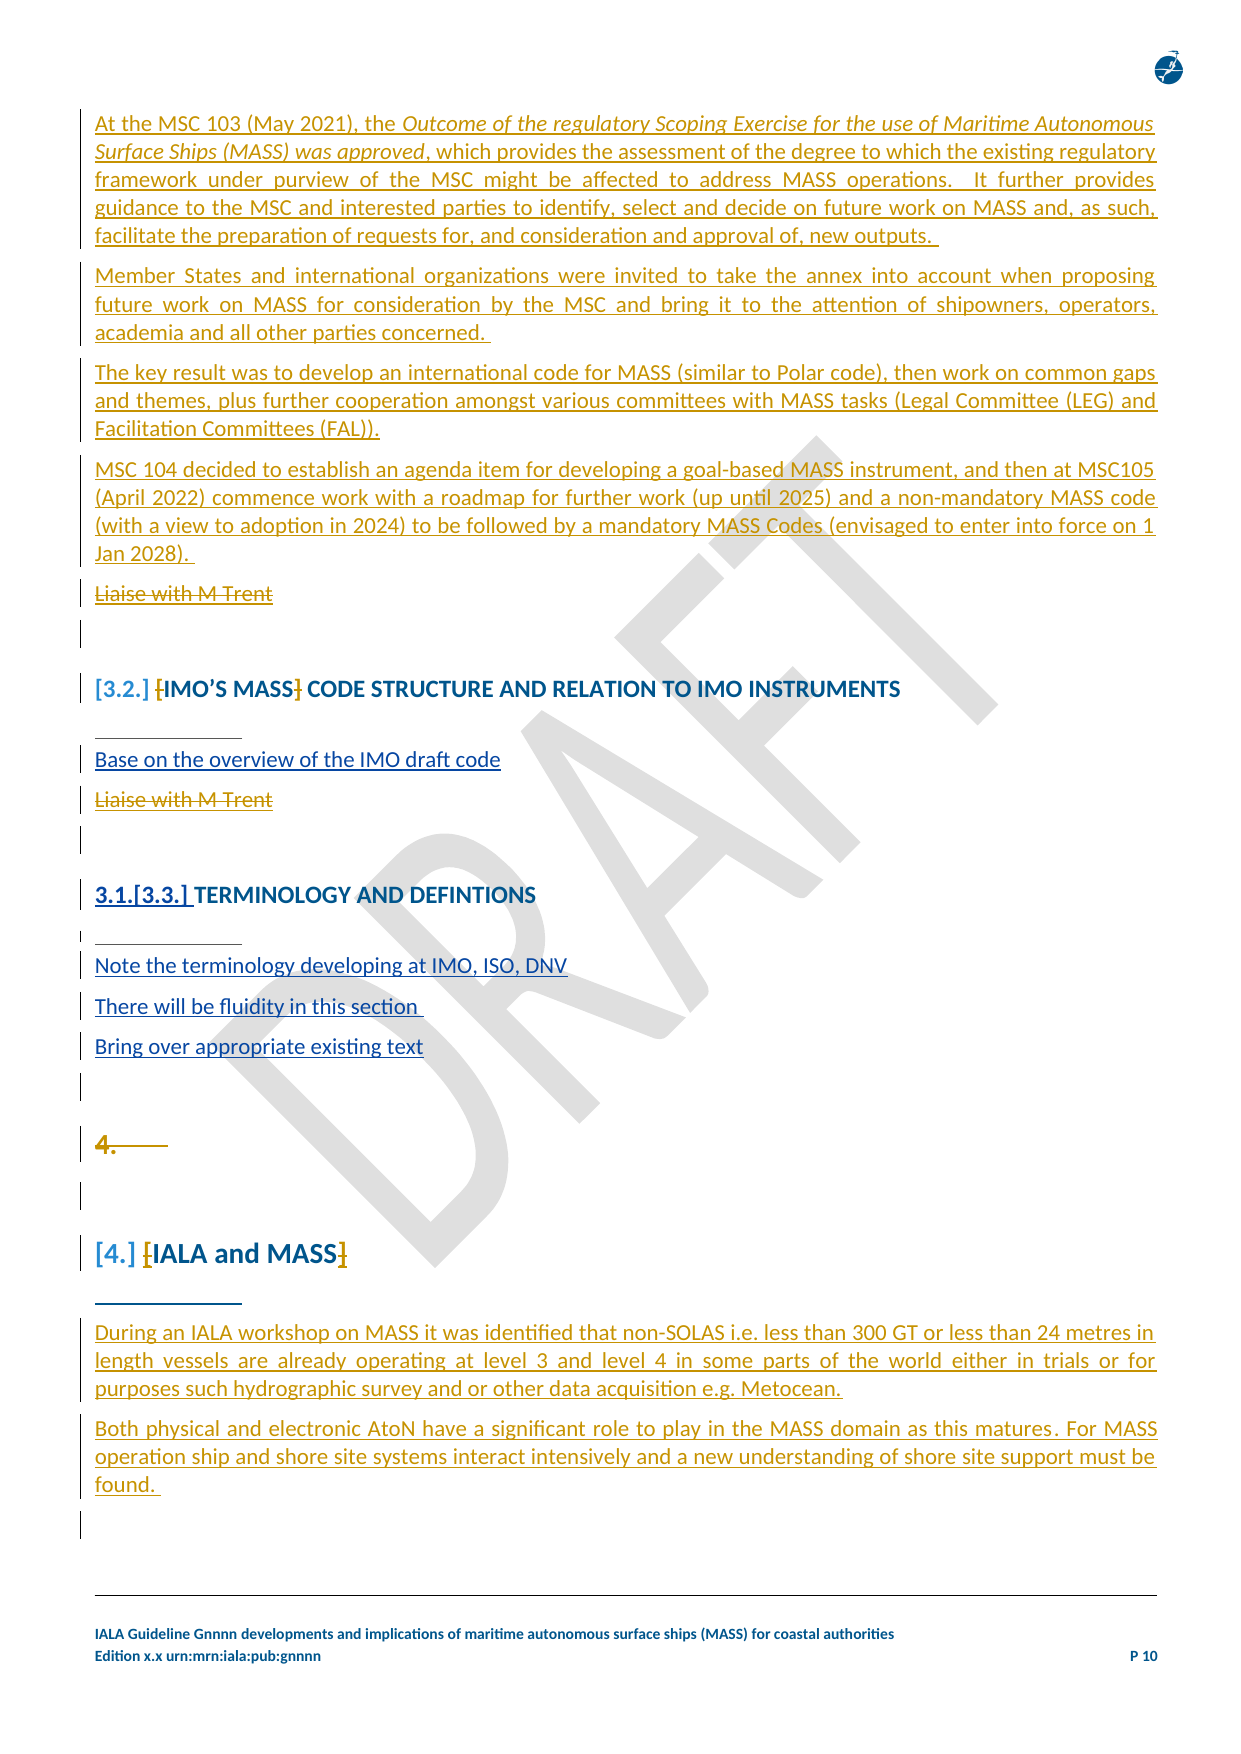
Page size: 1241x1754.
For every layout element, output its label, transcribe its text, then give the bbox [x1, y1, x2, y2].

subtitle Terminology and Defintions [94, 879, 1157, 910]
subtitle IALA and MASS [94, 1235, 1157, 1271]
subtitle IMO’s MASS Code structure and relation to IMO Instruments [94, 673, 1157, 703]
picture [1123, 0, 1241, 119]
